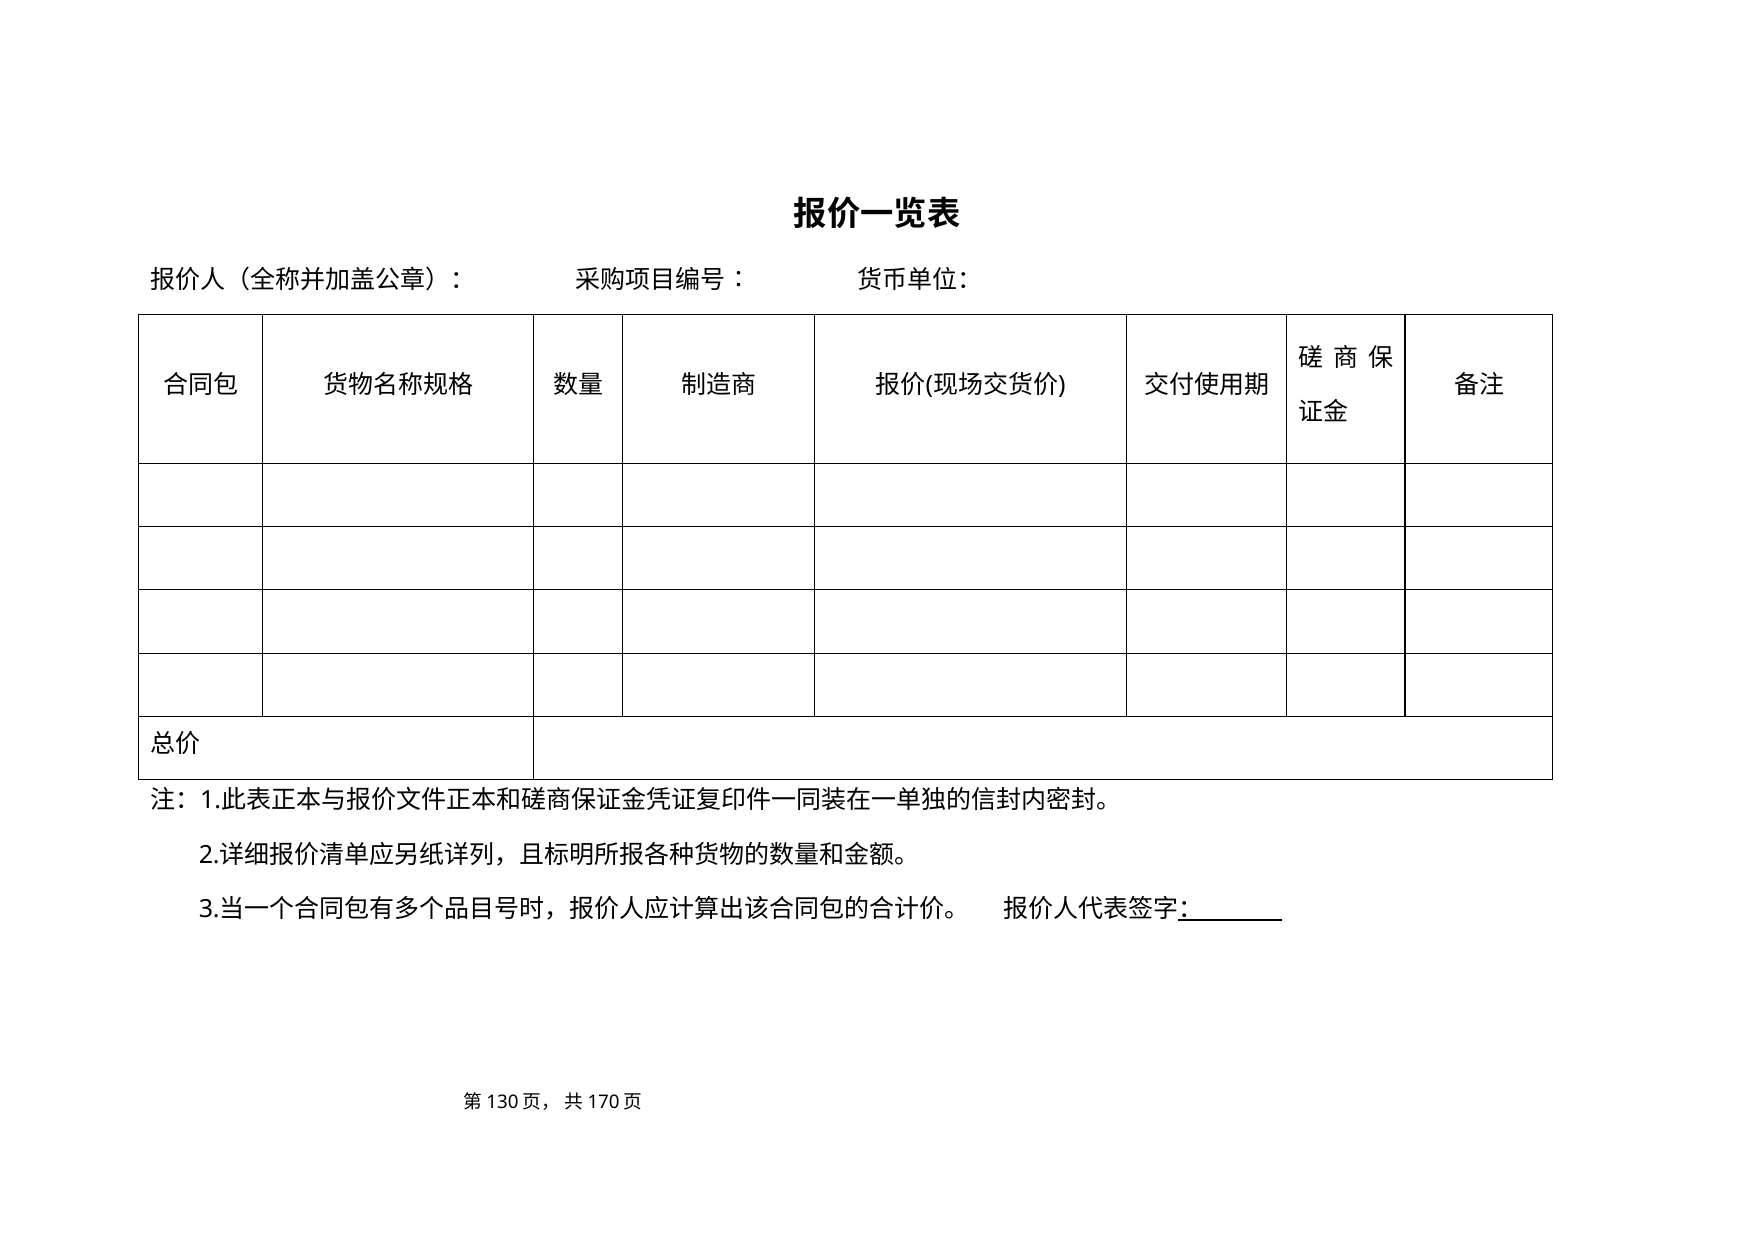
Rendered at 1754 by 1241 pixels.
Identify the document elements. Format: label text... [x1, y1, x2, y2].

table_header 报价(现场交货价) [815, 315, 1126, 463]
table_cell [1287, 590, 1404, 652]
table_cell [1287, 464, 1404, 526]
table_cell [1406, 654, 1552, 716]
table_header 数量 [534, 315, 622, 463]
table_header 备注 [1406, 315, 1552, 463]
table_cell [263, 654, 533, 716]
text 报价人（全称并加盖公章）： 采购项目编号∶ 货币单位： [150, 259, 1604, 296]
table_cell 总价 [139, 717, 533, 779]
text 2.详细报价清单应另纸详列，且标明所报各种货物的数量和金额。 [150, 834, 1604, 870]
table_cell [623, 590, 814, 652]
table_cell [1406, 527, 1552, 589]
table_cell [139, 464, 262, 526]
text 3.当一个合同包有多个品目号时，报价人应计算出该合同包的合计价。 报价人代表签字： [150, 888, 1604, 925]
table_cell [534, 464, 622, 526]
table_cell [1127, 654, 1286, 716]
table_header 交付使用期 [1127, 315, 1286, 463]
table_cell [1127, 527, 1286, 589]
table_cell [534, 590, 622, 652]
table_cell [1127, 590, 1286, 652]
table_cell [263, 527, 533, 589]
table_cell [623, 654, 814, 716]
table_cell [1287, 654, 1404, 716]
table_cell [139, 590, 262, 652]
table_cell [534, 717, 1552, 779]
table_cell [623, 464, 814, 526]
table_cell [815, 654, 1126, 716]
table_cell [263, 590, 533, 652]
table_cell [139, 527, 262, 589]
table_cell [534, 527, 622, 589]
table_cell [263, 464, 533, 526]
table_header 制造商 [623, 315, 814, 463]
table_cell [534, 654, 622, 716]
table_header 合同包 [139, 315, 262, 463]
table_cell [815, 527, 1126, 589]
table_cell [1127, 464, 1286, 526]
table_header 磋商保证金 [1287, 315, 1404, 463]
table_header 货物名称规格 [263, 315, 533, 463]
table_cell [623, 527, 814, 589]
table_cell [1406, 590, 1552, 652]
table_cell [1406, 464, 1552, 526]
table_cell [815, 590, 1126, 652]
table_cell [1287, 527, 1404, 589]
table_cell [139, 654, 262, 716]
text 注：1.此表正本与报价文件正本和磋商保证金凭证复印件一同装在一单独的信封内密封。 [150, 780, 1604, 816]
table_cell [815, 464, 1126, 526]
text 报价一览表 [150, 187, 1604, 235]
